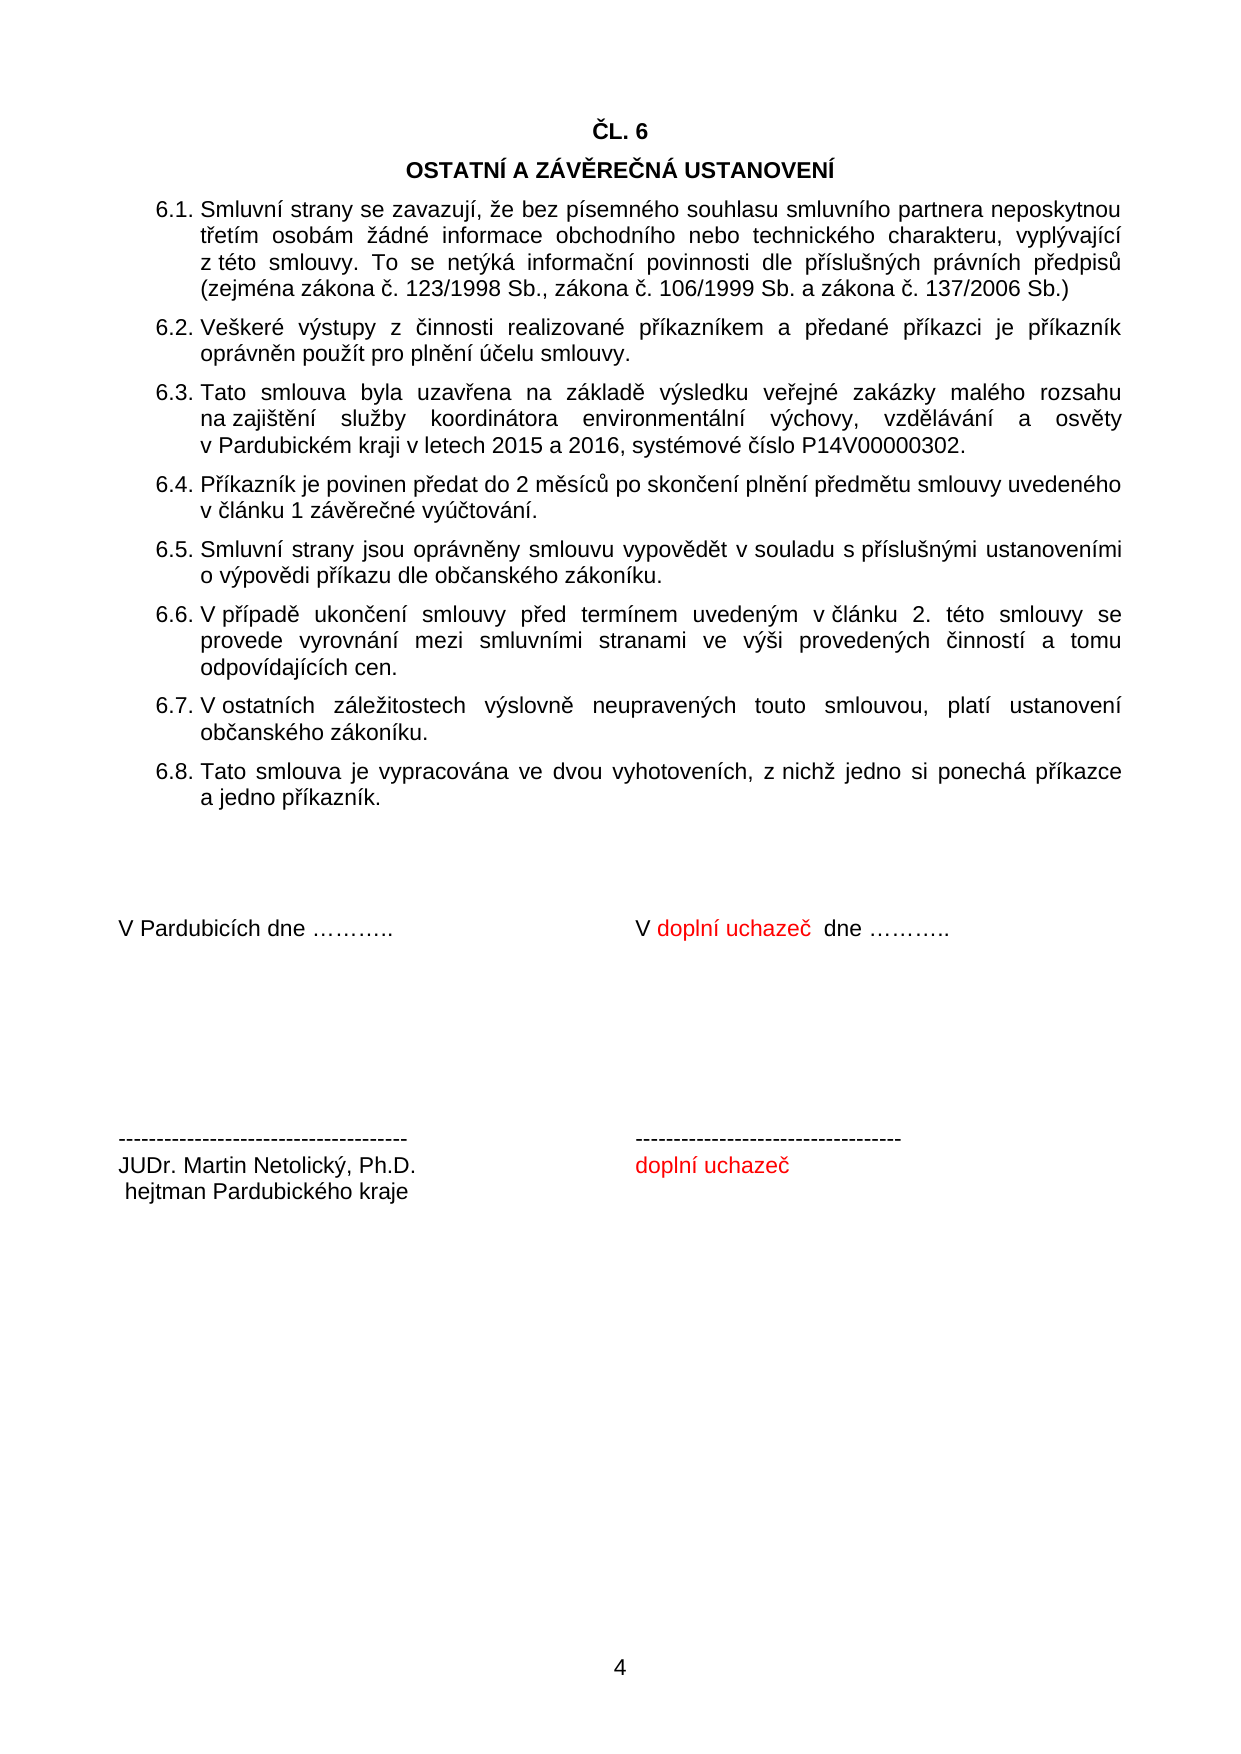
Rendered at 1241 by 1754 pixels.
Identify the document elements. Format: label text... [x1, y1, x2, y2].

text JUDr. Martin Netolický, Ph.D. doplní uchazeč [118, 1152, 1122, 1178]
list V případě ukončení smlouvy před termínem uvedeným v článku 2. této smlouvy se provede vyrovnání mezi smluvními stranami ve výši provedených činností a tomu odpovídajících cen. [155, 601, 1122, 680]
text -------------------------------------- ----------------------------------- [118, 1125, 1122, 1152]
list Veškeré výstupy z činnosti realizované příkazníkem a předané příkazci je příkazník oprávněn použít pro plnění účelu smlouvy. [155, 314, 1122, 366]
list Příkazník je povinen předat do 2 měsíců po skončení plnění předmětu smlouvy uvedeného v článku 1 závěrečné vyúčtování. [155, 471, 1122, 523]
text ČL. 6 [118, 118, 1122, 144]
list Tato smlouva byla uzavřena na základě výsledku veřejné zakázky malého rozsahu na zajištění služby koordinátora environmentální výchovy, vzdělávání a osvěty v Pardubickém kraji v letech 2015 a 2016, systémové číslo P14V00000302. [155, 379, 1122, 458]
list V ostatních záležitostech výslovně neupravených touto smlouvou, platí ustanovení občanského zákoníku. [155, 692, 1122, 745]
text ostatní a závěrečná ustanovení [118, 157, 1122, 183]
list Smluvní strany jsou oprávněny smlouvu vypovědět v souladu s příslušnými ustanoveními o výpovědi příkazu dle občanského zákoníku. [155, 536, 1122, 588]
text V Pardubicích dne ……….. V doplní uchazeč dne ……….. [118, 914, 1122, 941]
list Tato smlouva je vypracována ve dvou vyhotoveních, z nichž jedno si ponechá příkazce a jedno příkazník. [155, 758, 1122, 810]
list Smluvní strany se zavazují, že bez písemného souhlasu smluvního partnera neposkytnou třetím osobám žádné informace obchodního nebo technického charakteru, vyplývající z této smlouvy. To se netýká informační povinnosti dle příslušných právních předpisů (zejména zákona č. 123/1998 Sb., zákona č. 106/1999 Sb. a zákona č. 137/2006 Sb.) [155, 196, 1122, 301]
text hejtman Pardubického kraje [118, 1178, 1122, 1204]
